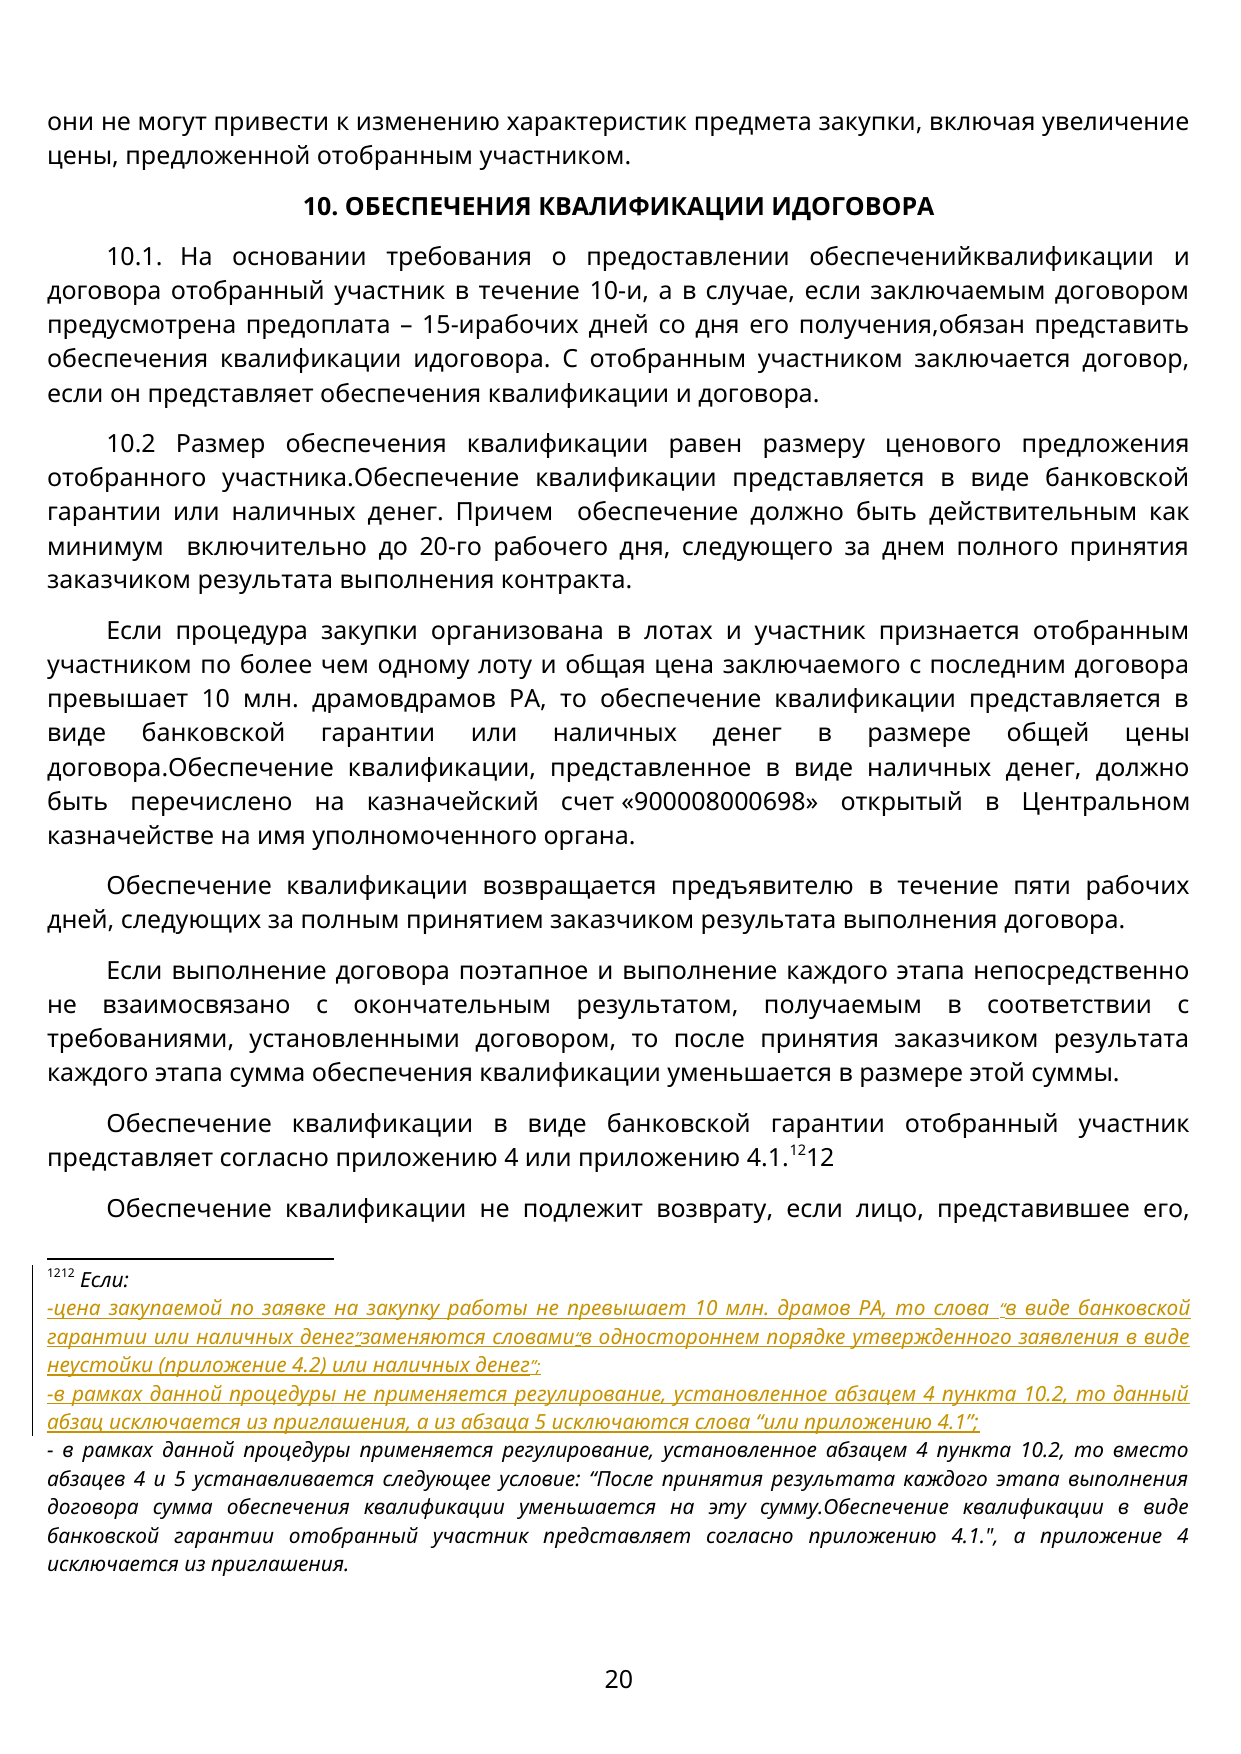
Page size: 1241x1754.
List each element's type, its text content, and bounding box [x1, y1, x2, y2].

text Если выполнение договора поэтапное и выполнение каждого этапа непосредственно не взаимосвязано с окончательным результатом, получаемым в соответствии с требованиями, установленными договором, то после принятия заказчиком результата каждого этапа сумма обеспечения квалификации уменьшается в размере этой суммы. [47, 953, 1191, 1089]
text Обеспечение квалификации возвращается предъявителю в течение пяти рабочих дней, следующих за полным принятием заказчиком результата выполнения договора. [47, 868, 1191, 936]
text Обеспечение квалификации в виде банковской гарантии отобранный участник представляет согласно приложению 4 или приложению 4.1.12 [47, 1106, 1191, 1174]
text 10.2 Размер обеспечения квалификации равен размеру ценового предложения отобранного участника.Обеспечение квалификации представляется в виде банковской гарантии или наличных денег. Причем обеспечение должно быть действительным как минимум включительно до 20-го рабочего дня, следующего за днем полного принятия заказчиком результата выполнения контракта. [47, 426, 1191, 596]
text 10. ОБЕСПЕЧЕНИЯ КВАЛИФИКАЦИИ ИДОГОВОРА [47, 188, 1191, 222]
text Обеспечение квалификации не подлежит возврату, если лицо, представившее его, нарушает предусмотренное договором обязательство, которое влечет за собой одностороннее расторжение договора заказчиком. [47, 1191, 1191, 1224]
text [47, 103, 1191, 172]
text Если процедура закупки организована в лотах и участник признается отобранным участником по более чем одному лоту и общая цена заключаемого с последним договора превышает 10 млн. драмовдрамов РА, то обеспечение квалификации представляется в виде банковской гарантии или наличных денег в размере общей цены договора.Обеспечение квалификации, представленное в виде наличных денег, должно быть перечислено на казначейский счет «900008000698» открытый в Центральном казначействе на имя уполномоченного органа. [47, 613, 1191, 851]
text 10.1. На основании требования о предоставлении обеспеченийквалификации и договора отобранный участник в течение 10-и, а в случае, если заключаемым договором предусмотрена предоплата – 15-ирабочих дней со дня его получения,обязан представить обеспечения квалификации идоговора. С отобранным участником заключается договор, если он представляет обеспечения квалификации и договора. [47, 239, 1191, 409]
